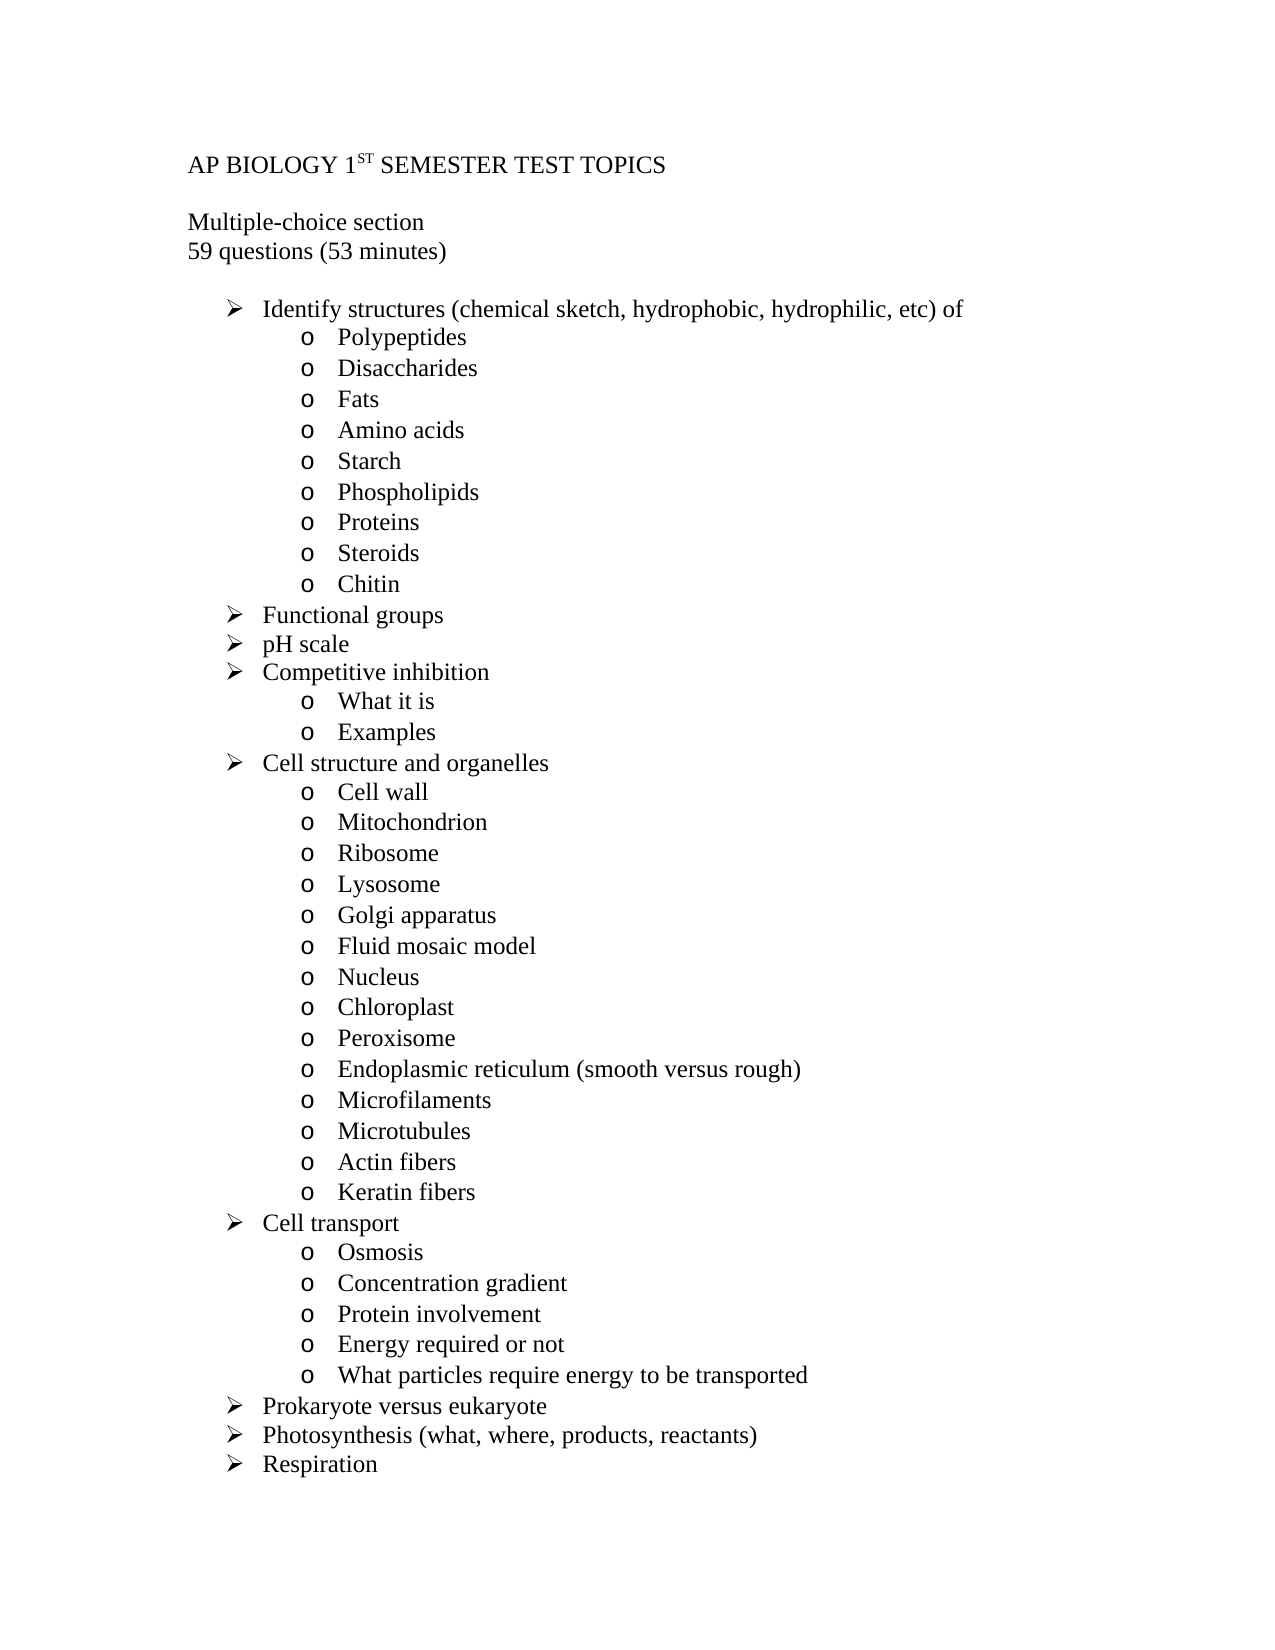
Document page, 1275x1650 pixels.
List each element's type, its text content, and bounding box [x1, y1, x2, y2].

list Prokaryote versus eukaryote [225, 1391, 1087, 1420]
list What it is [300, 686, 1087, 717]
list Fats [300, 384, 1087, 415]
list Examples [300, 717, 1087, 748]
list Microtubules [300, 1116, 1087, 1147]
list Keratin fibers [300, 1177, 1087, 1208]
list Chloroplast [300, 992, 1087, 1023]
list Functional groups [225, 600, 1087, 629]
list Actin fibers [300, 1147, 1087, 1177]
list Cell transport [225, 1208, 1087, 1237]
list Peroxisome [300, 1023, 1087, 1054]
list Polypeptides [300, 322, 1087, 353]
list Nucleus [300, 962, 1087, 992]
list Steroids [300, 538, 1087, 569]
list Proteins [300, 507, 1087, 538]
text Multiple-choice section [187, 207, 1087, 236]
list pH scale [225, 629, 1087, 657]
list Endoplasmic reticulum (smooth versus rough) [300, 1054, 1087, 1085]
list Ribosome [300, 838, 1087, 869]
list Protein involvement [300, 1299, 1087, 1329]
list Cell structure and organelles [225, 748, 1087, 777]
list What particles require energy to be transported [300, 1360, 1087, 1391]
list Golgi apparatus [300, 900, 1087, 931]
list Cell wall [300, 777, 1087, 807]
list Osmosis [300, 1237, 1087, 1268]
list Competitive inhibition [225, 657, 1087, 686]
list Concentration gradient [300, 1268, 1087, 1299]
list Disaccharides [300, 353, 1087, 384]
list Energy required or not [300, 1329, 1087, 1360]
list Starch [300, 446, 1087, 477]
list Phospholipids [300, 477, 1087, 507]
list Mitochondrion [300, 807, 1087, 838]
list Photosynthesis (what, where, products, reactants) [225, 1420, 1087, 1449]
list Respiration [225, 1449, 1087, 1477]
text 59 questions (53 minutes) [187, 236, 1087, 265]
list Fluid mosaic model [300, 931, 1087, 962]
list Identify structures (chemical sketch, hydrophobic, hydrophilic, etc) of [225, 294, 1087, 322]
list Lysosome [300, 869, 1087, 900]
list Chitin [300, 569, 1087, 600]
list Amino acids [300, 415, 1087, 446]
text AP BIOLOGY 1ST SEMESTER TEST TOPICS [187, 150, 1087, 179]
list Microfilaments [300, 1085, 1087, 1116]
